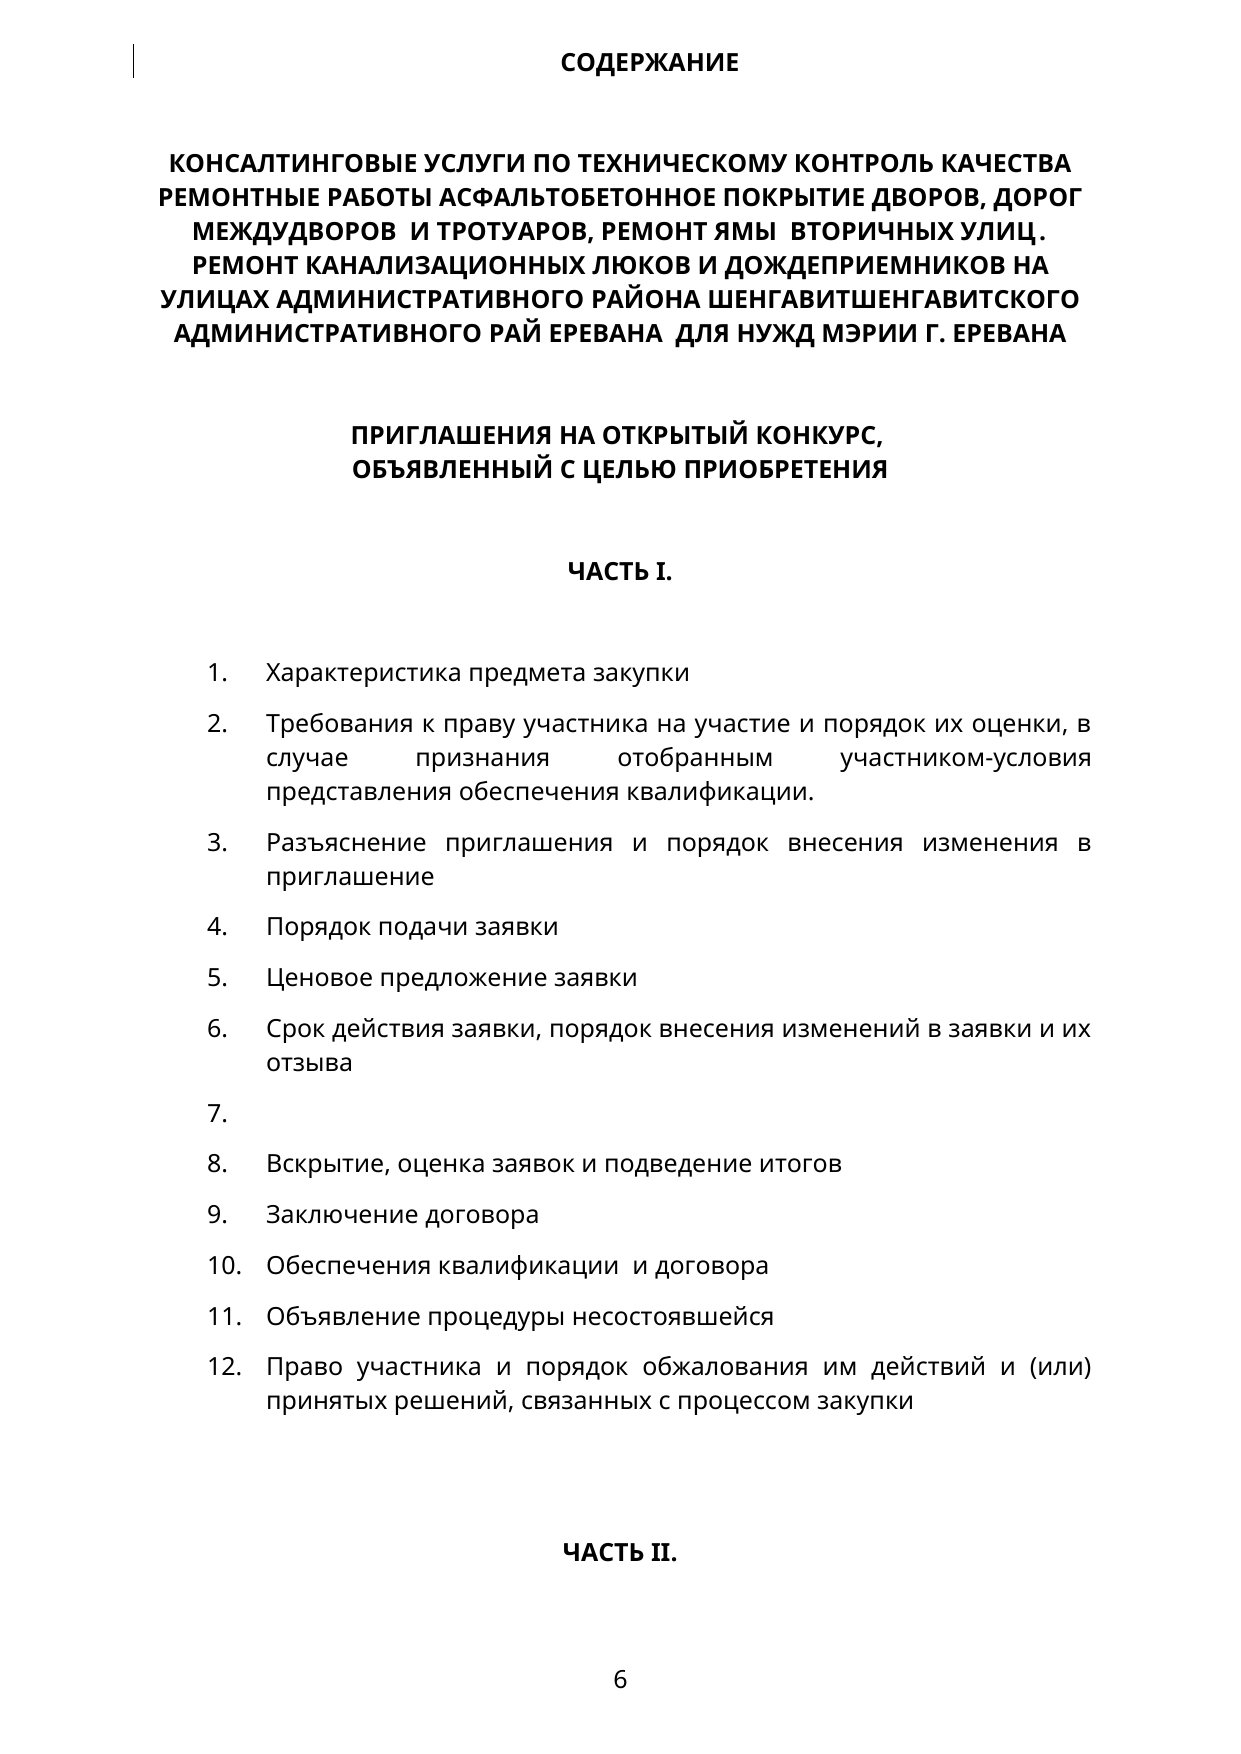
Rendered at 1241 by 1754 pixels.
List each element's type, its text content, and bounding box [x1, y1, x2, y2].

text 6. Срок действия заявки, порядок внесения изменений в заявки и их отзыва [207, 1010, 1092, 1078]
text 12. Право участника и порядок обжалования им действий и (или) принятых решений, связанных с процессом закупки [207, 1349, 1092, 1417]
text 5. Ценовое предложение заявки [207, 960, 1092, 994]
text КОНСАЛТИНГОВЫЕ УСЛУГИ ПО ТЕХНИЧЕСКОМУ КОНТРОЛЬ КАЧЕСТВА РЕМОНТНЫЕ РАБОТЫ АСФАЛЬТОБЕТОННОЕ ПОКРЫТИЕ ДВОРОВ, ДОРОГ МЕЖДУДВОРОВ И ТРОТУАРОВ, РЕМОНТ ЯМЫ ВТОРИЧНЫХ УЛИЦ․ РЕМОНТ КАНАЛИЗАЦИОННЫХ ЛЮКОВ И ДОЖДЕПРИЕМНИКОВ НА УЛИЦАХ АДМИНИСТРАТИВНОГО РАЙОНА ШЕНГАВИТШЕНГАВИТСКОГО АДМИНИСТРАТИВНОГО РАЙ ЕРЕВАНА ДЛЯ НУЖД МЭРИИ Г. ЕРЕВАНА [148, 146, 1092, 350]
text 2. Требования к праву участника на участие и порядок их оценки, в случае признания отобранным участником-условия представления обеспечения квалификации. [207, 705, 1092, 807]
text 9. Заключение договора [207, 1197, 1092, 1231]
text 4. Порядок подачи заявки [207, 909, 1092, 943]
text 3. Разъяснение приглашения и порядок внесения изменения в приглашение [207, 824, 1092, 892]
text 7. [207, 1095, 1092, 1129]
text ЧАСТЬ II. [148, 1535, 1092, 1569]
text 10. Обеспечения квалификации и договора [207, 1247, 1092, 1281]
text 8. Вскрытие, оценка заявок и подведение итогов [207, 1146, 1092, 1180]
text СОДЕРЖАНИЕ [148, 44, 1092, 78]
text ПРИГЛАШЕНИЯ НА ОТКРЫТЫЙ КОНКУРС, ОБЪЯВЛЕННЫЙ С ЦЕЛЬЮ ПРИОБРЕТЕНИЯ [148, 418, 1092, 486]
text 11. Объявление процедуры несостоявшейся [207, 1298, 1092, 1332]
text ЧАСТЬ I. [148, 553, 1092, 587]
text 1. Характеристика предмета закупки [207, 654, 1092, 689]
